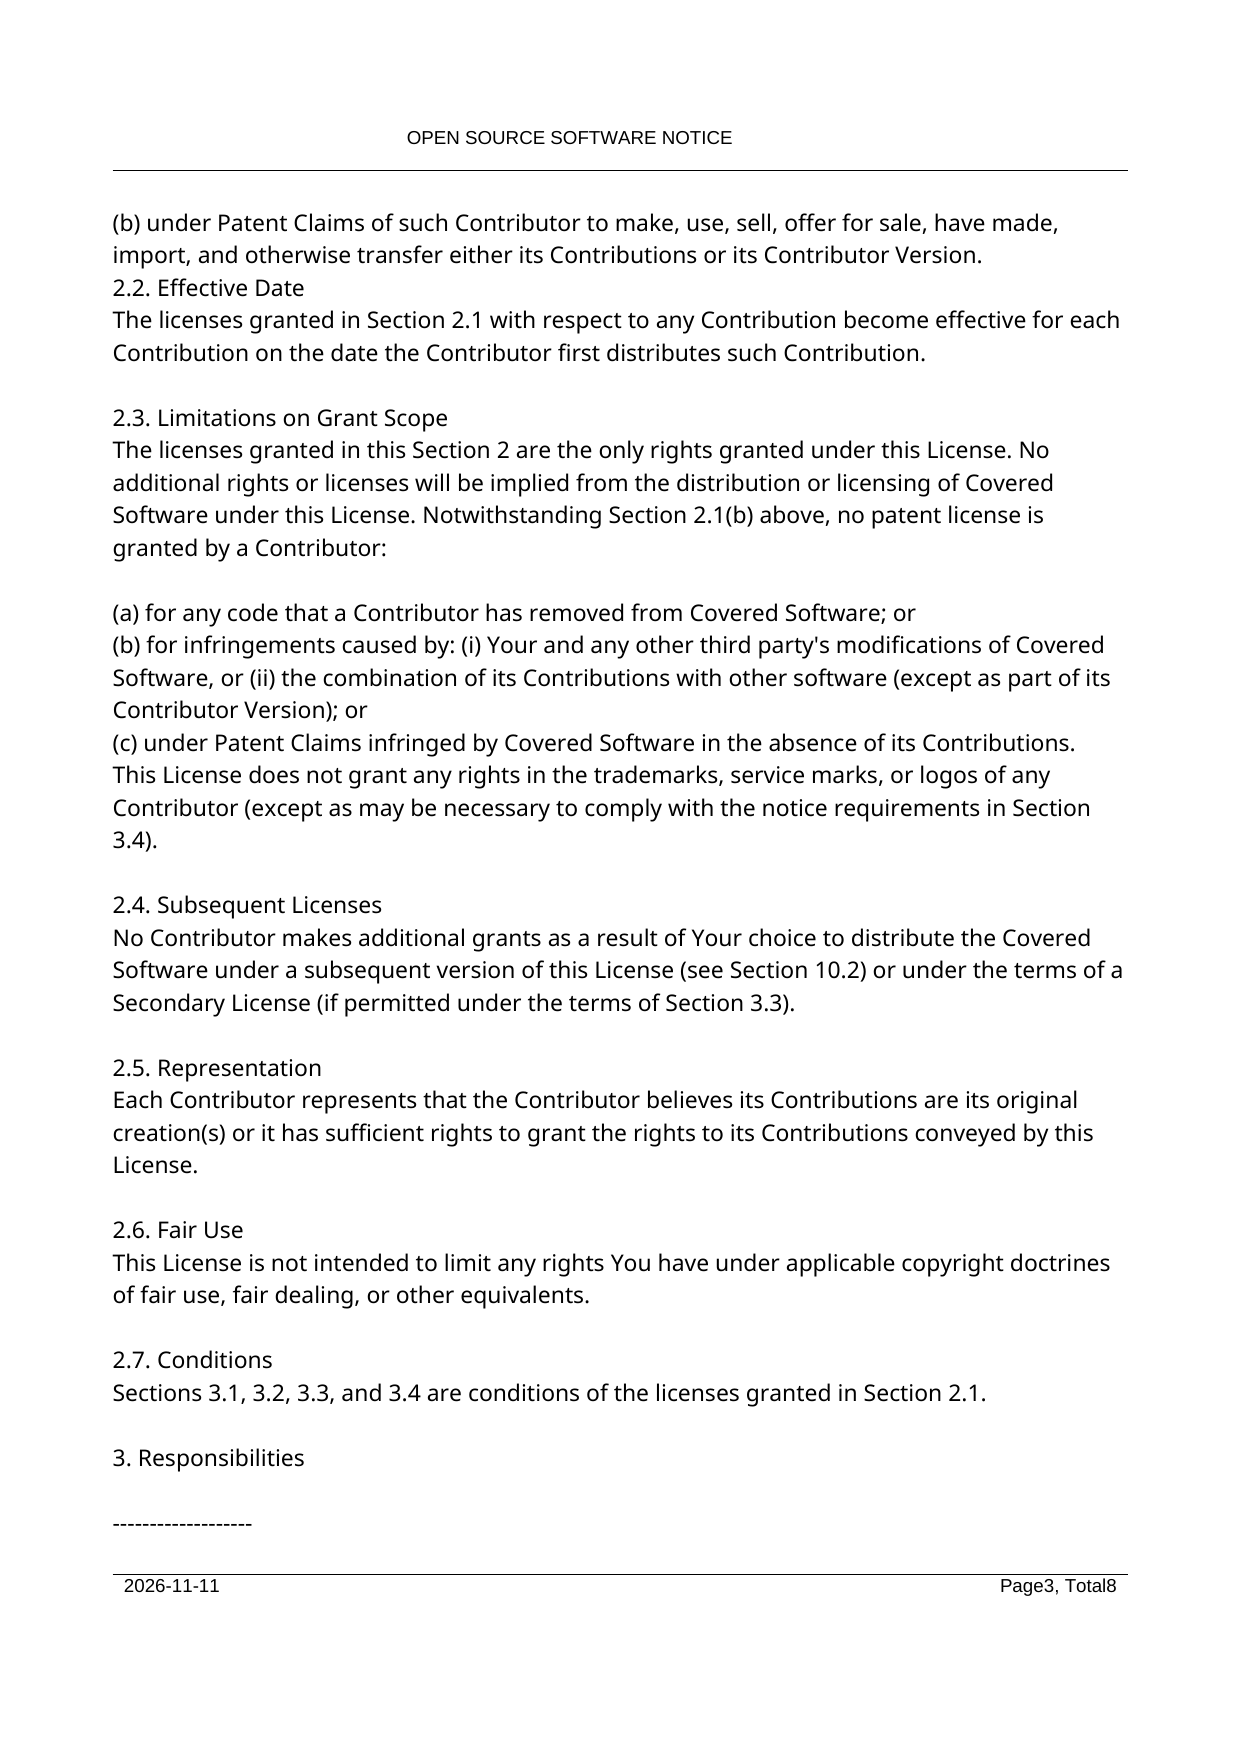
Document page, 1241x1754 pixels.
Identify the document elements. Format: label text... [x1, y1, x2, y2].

text (a) for any code that a Contributor has removed from Covered Software; or [112, 596, 1128, 629]
text Sections 3.1, 3.2, 3.3, and 3.4 are conditions of the licenses granted in Section 2.1. [112, 1376, 1128, 1409]
text 3. Responsibilities [112, 1441, 1128, 1474]
text This License is not intended to limit any rights You have under applicable copyright doctrines of fair use, fair dealing, or other equivalents. [112, 1246, 1128, 1311]
text (b) for infringements caused by: (i) Your and any other third party's modifications of Covered Software, or (ii) the combination of its Contributions with other software (except as part of its Contributor Version); or [112, 629, 1128, 726]
text 2.2. Effective Date [112, 271, 1128, 304]
text The licenses granted in this Section 2 are the only rights granted under this License. No additional rights or licenses will be implied from the distribution or licensing of Covered Software under this License. Notwithstanding Section 2.1(b) above, no patent license is granted by a Contributor: [112, 434, 1128, 564]
text 2.7. Conditions [112, 1344, 1128, 1376]
text This License does not grant any rights in the trademarks, service marks, or logos of any Contributor (except as may be necessary to comply with the notice requirements in Section 3.4). [112, 759, 1128, 856]
text (b) under Patent Claims of such Contributor to make, use, sell, offer for sale, have made, import, and otherwise transfer either its Contributions or its Contributor Version. [112, 206, 1128, 271]
text 2.6. Fair Use [112, 1214, 1128, 1246]
text 2.5. Representation [112, 1051, 1128, 1084]
text The licenses granted in Section 2.1 with respect to any Contribution become effective for each Contribution on the date the Contributor first distributes such Contribution. [112, 304, 1128, 369]
text (c) under Patent Claims infringed by Covered Software in the absence of its Contributions. [112, 726, 1128, 759]
text No Contributor makes additional grants as a result of Your choice to distribute the Covered Software under a subsequent version of this License (see Section 10.2) or under the terms of a Secondary License (if permitted under the terms of Section 3.3). [112, 921, 1128, 1019]
text Each Contributor represents that the Contributor believes its Contributions are its original creation(s) or it has sufficient rights to grant the rights to its Contributions conveyed by this License. [112, 1084, 1128, 1181]
text 2.4. Subsequent Licenses [112, 889, 1128, 921]
text ------------------- [112, 1506, 1128, 1539]
text 2.3. Limitations on Grant Scope [112, 401, 1128, 434]
